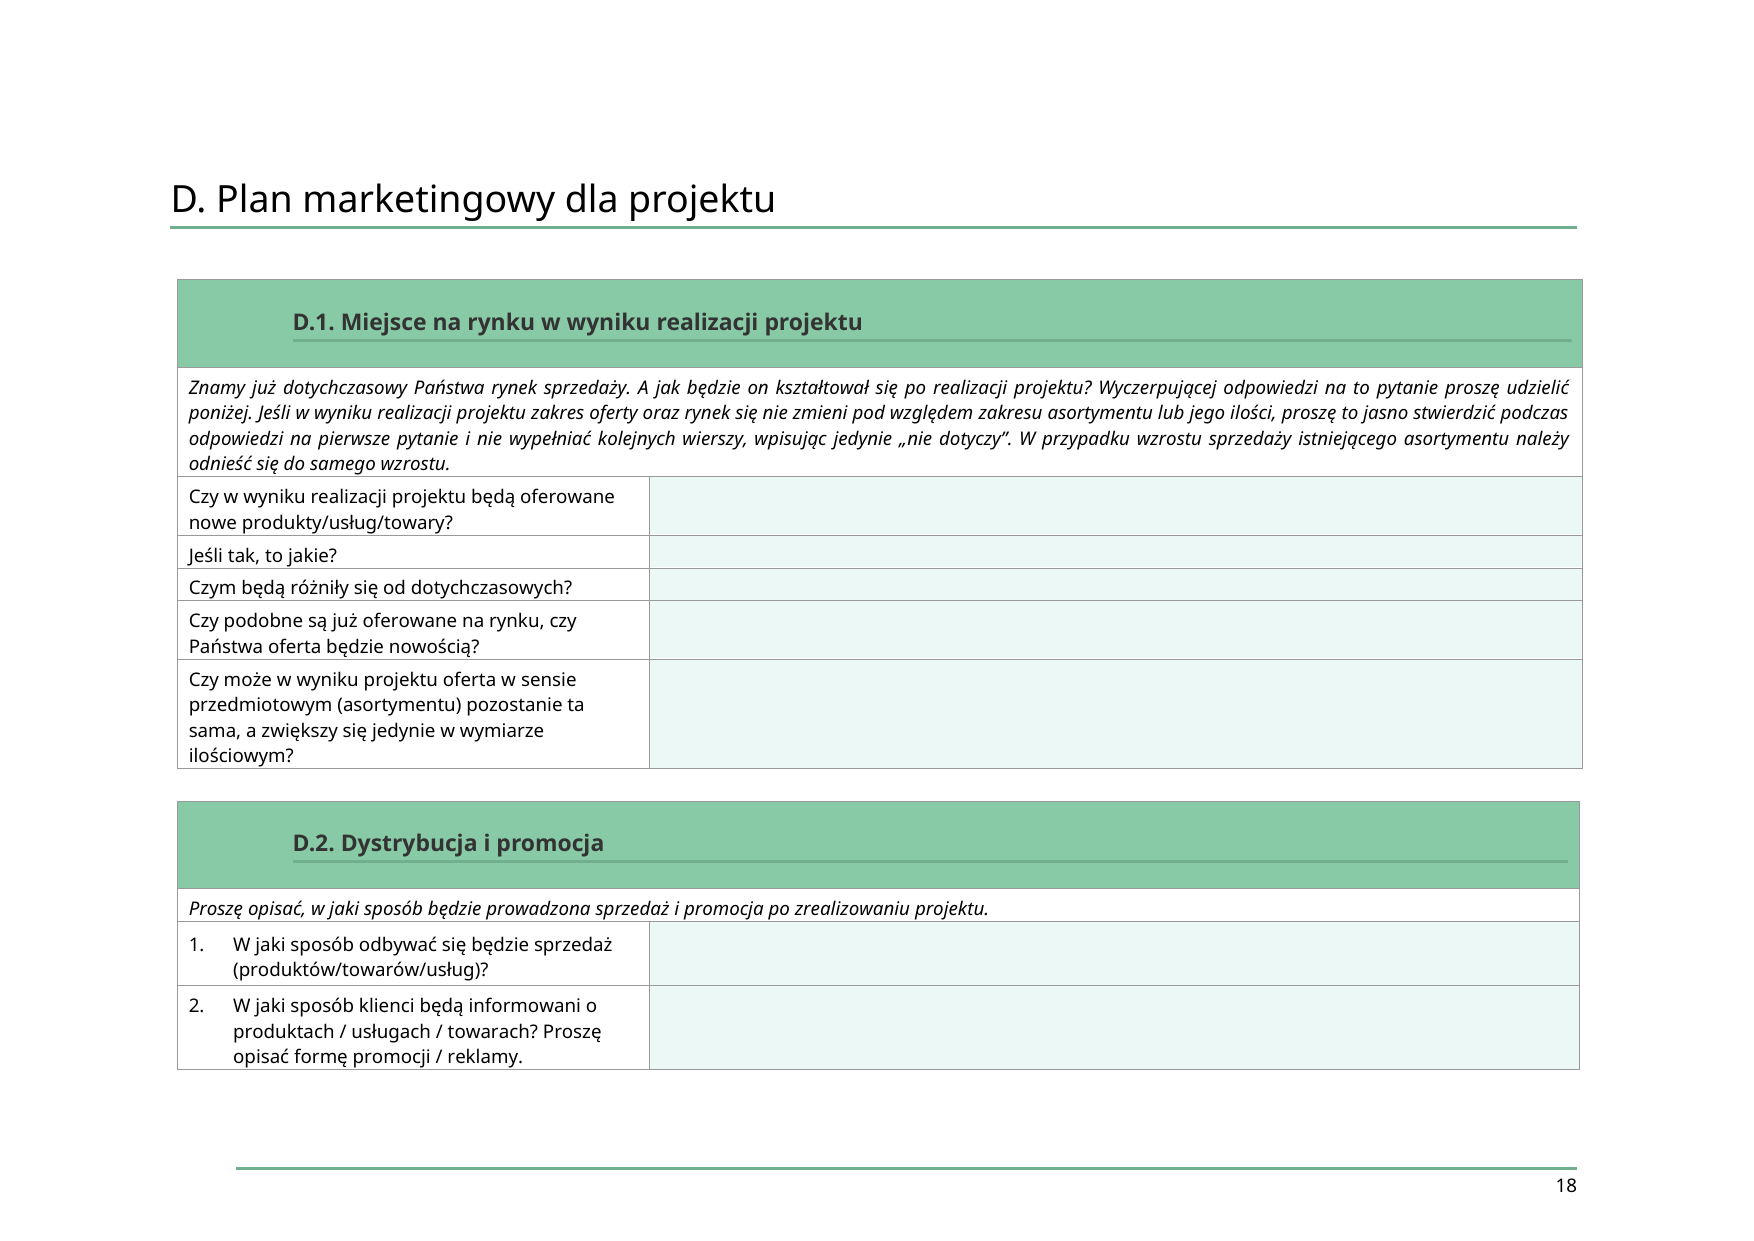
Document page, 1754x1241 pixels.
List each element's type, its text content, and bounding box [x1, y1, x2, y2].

table_cell [650, 660, 1582, 768]
table_header D.2. Dystrybucja i promocja [178, 802, 1579, 888]
table_cell Znamy już dotychczasowy Państwa rynek sprzedaży. A jak będzie on kształtował się po realizacji projektu? Wyczerpującej odpowiedzi na to pytanie proszę udzielić poniżej. Jeśli w wyniku realizacji projektu zakres oferty oraz rynek się nie zmieni pod względem zakresu asortymentu lub jego ilości, proszę to jasno stwierdzić podczas odpowiedzi na pierwsze pytanie i nie wypełniać kolejnych wierszy, wpisując jedynie „nie dotyczy”. W przypadku wzrostu sprzedaży istniejącego asortymentu należy odnieść się do samego wzrostu. [178, 368, 1582, 476]
table_cell [650, 477, 1582, 534]
table_cell Czy podobne są już oferowane na rynku, czy Państwa oferta będzie nowością? [178, 601, 649, 658]
table_cell Czy w wyniku realizacji projektu będą oferowane nowe produkty/usług/towary? [178, 477, 649, 534]
subtitle D. Plan marketingowy dla projektu [170, 173, 1577, 226]
table_cell [650, 569, 1582, 600]
table_header D.1. Miejsce na rynku w wyniku realizacji projektu [178, 280, 1582, 367]
table_cell Czy może w wyniku projektu oferta w sensie przedmiotowym (asortymentu) pozostanie ta sama, a zwiększy się jedynie w wymiarze ilościowym? [178, 660, 649, 768]
table_cell [650, 601, 1582, 658]
table_cell [650, 986, 1579, 1069]
table_cell 2. W jaki sposób klienci będą informowani o produktach / usługach / towarach? Proszę opisać formę promocji / reklamy. [178, 986, 649, 1069]
table_cell 1. W jaki sposób odbywać się będzie sprzedaż (produktów/towarów/usług)? [178, 922, 649, 985]
table_cell [650, 536, 1582, 567]
table_cell Jeśli tak, to jakie? [178, 536, 649, 567]
table_cell Proszę opisać, w jaki sposób będzie prowadzona sprzedaż i promocja po zrealizowaniu projektu. [178, 889, 1579, 921]
table_cell Czym będą różniły się od dotychczasowych? [178, 569, 649, 600]
table_cell [650, 922, 1579, 985]
